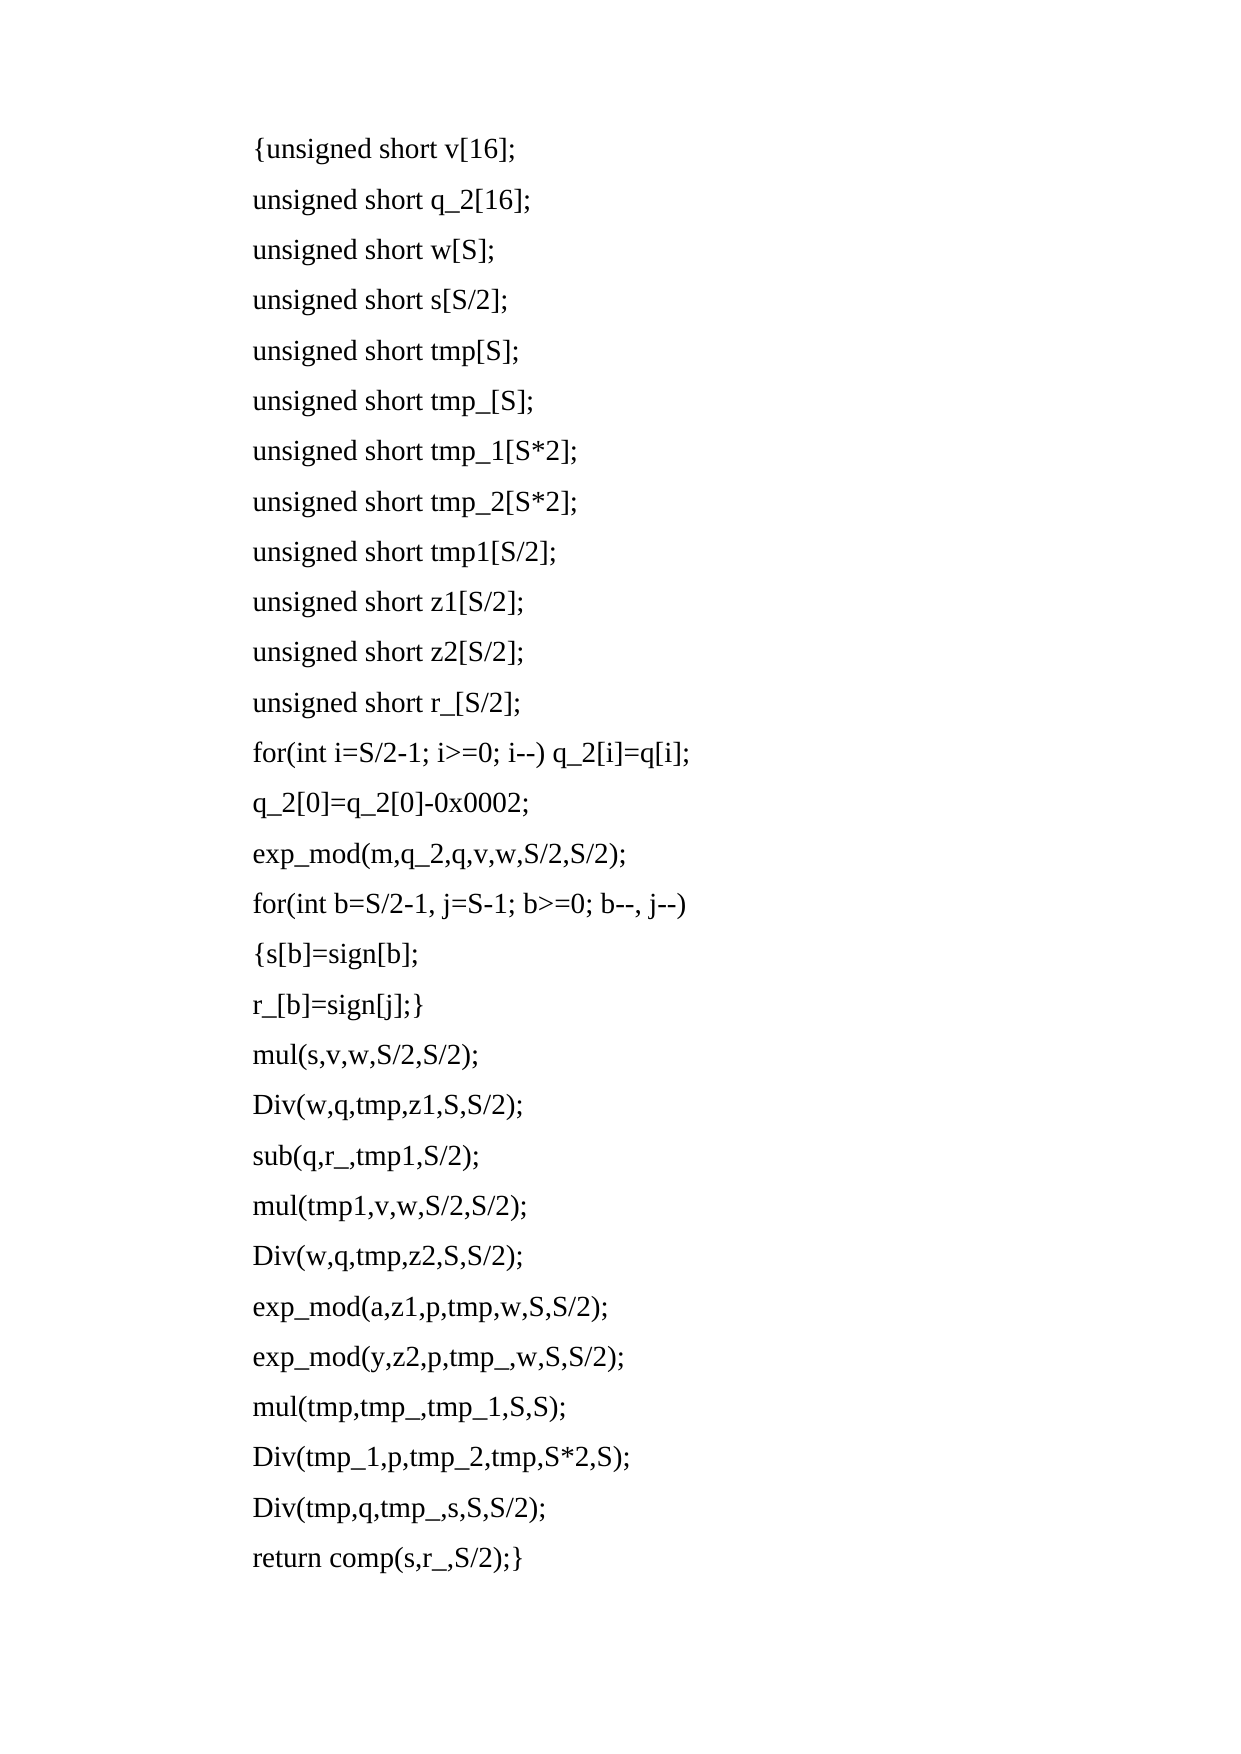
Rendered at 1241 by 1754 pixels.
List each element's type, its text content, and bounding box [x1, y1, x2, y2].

text mul(tmp1,v,w,S/2,S/2); [177, 1188, 1152, 1222]
text {unsigned short v[16]; [177, 131, 1152, 165]
text r_[b]=sign[j];} [177, 987, 1152, 1020]
text Div(tmp,q,tmp_,s,S,S/2); [177, 1490, 1152, 1523]
text unsigned short tmp_[S]; [177, 383, 1152, 417]
text unsigned short q_2[16]; [177, 182, 1152, 215]
text sub(q,r_,tmp1,S/2); [177, 1138, 1152, 1171]
text mul(s,v,w,S/2,S/2); [177, 1037, 1152, 1071]
text Div(w,q,tmp,z1,S,S/2); [177, 1087, 1152, 1121]
text mul(tmp,tmp_,tmp_1,S,S); [177, 1389, 1152, 1423]
text unsigned short w[S]; [177, 232, 1152, 266]
text unsigned short tmp_2[S*2]; [177, 484, 1152, 517]
text unsigned short s[S/2]; [177, 282, 1152, 316]
text unsigned short tmp[S]; [177, 333, 1152, 366]
text {s[b]=sign[b]; [177, 936, 1152, 970]
text q_2[0]=q_2[0]-0x0002; [177, 786, 1152, 819]
text Div(w,q,tmp,z2,S,S/2); [177, 1238, 1152, 1272]
text unsigned short z2[S/2]; [177, 634, 1152, 668]
text for(int i=S/2-1; i>=0; i--) q_2[i]=q[i]; [177, 735, 1152, 769]
text unsigned short tmp_1[S*2]; [177, 433, 1152, 467]
text Div(tmp_1,p,tmp_2,tmp,S*2,S); [177, 1439, 1152, 1473]
text exp_mod(a,z1,p,tmp,w,S,S/2); [177, 1289, 1152, 1322]
text unsigned short z1[S/2]; [177, 584, 1152, 618]
text unsigned short r_[S/2]; [177, 685, 1152, 718]
text return comp(s,r_,S/2);} [177, 1540, 1152, 1574]
text exp_mod(m,q_2,q,v,w,S/2,S/2); [177, 836, 1152, 869]
text for(int b=S/2-1, j=S-1; b>=0; b--, j--) [177, 886, 1152, 920]
text unsigned short tmp1[S/2]; [177, 534, 1152, 567]
text exp_mod(y,z2,p,tmp_,w,S,S/2); [177, 1339, 1152, 1372]
